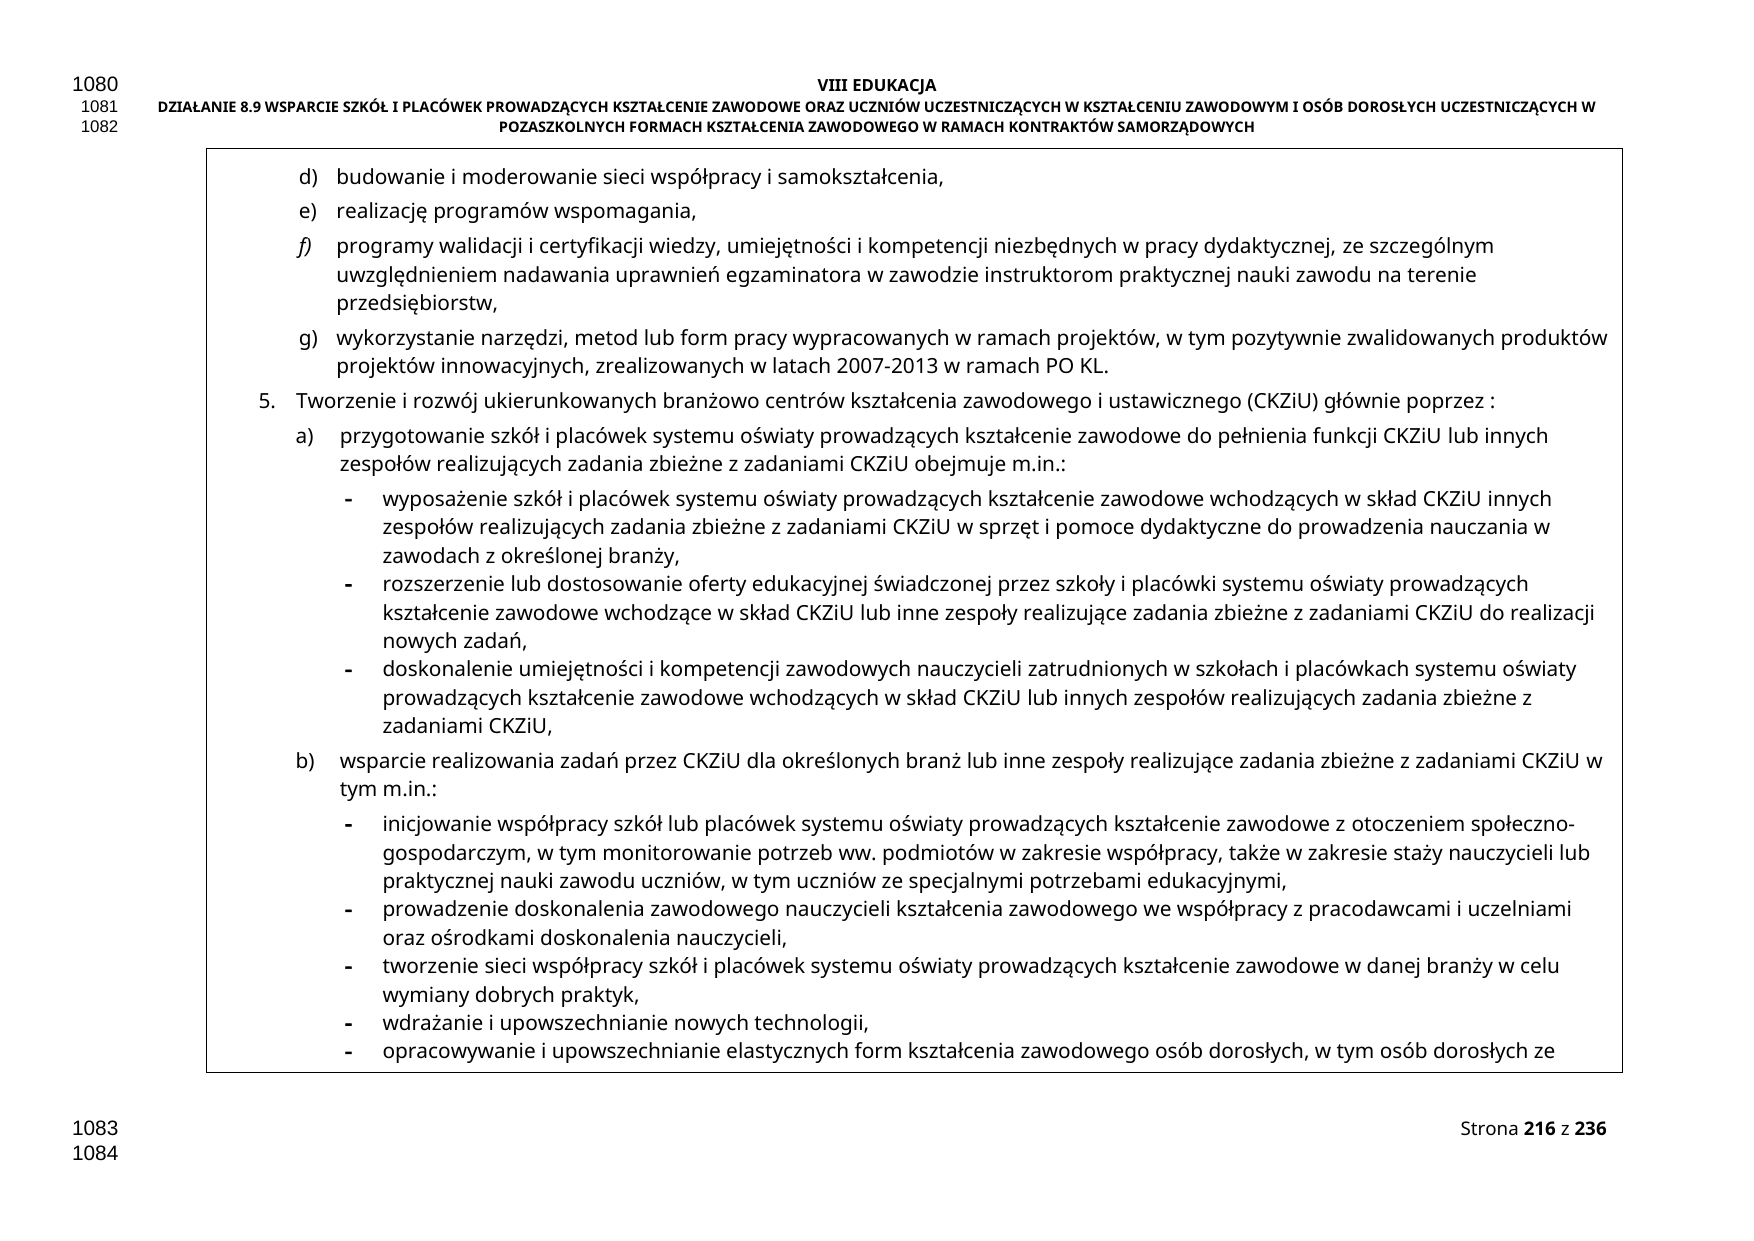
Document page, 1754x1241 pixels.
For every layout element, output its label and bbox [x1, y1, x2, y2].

table_cell [207, 149, 1622, 1072]
